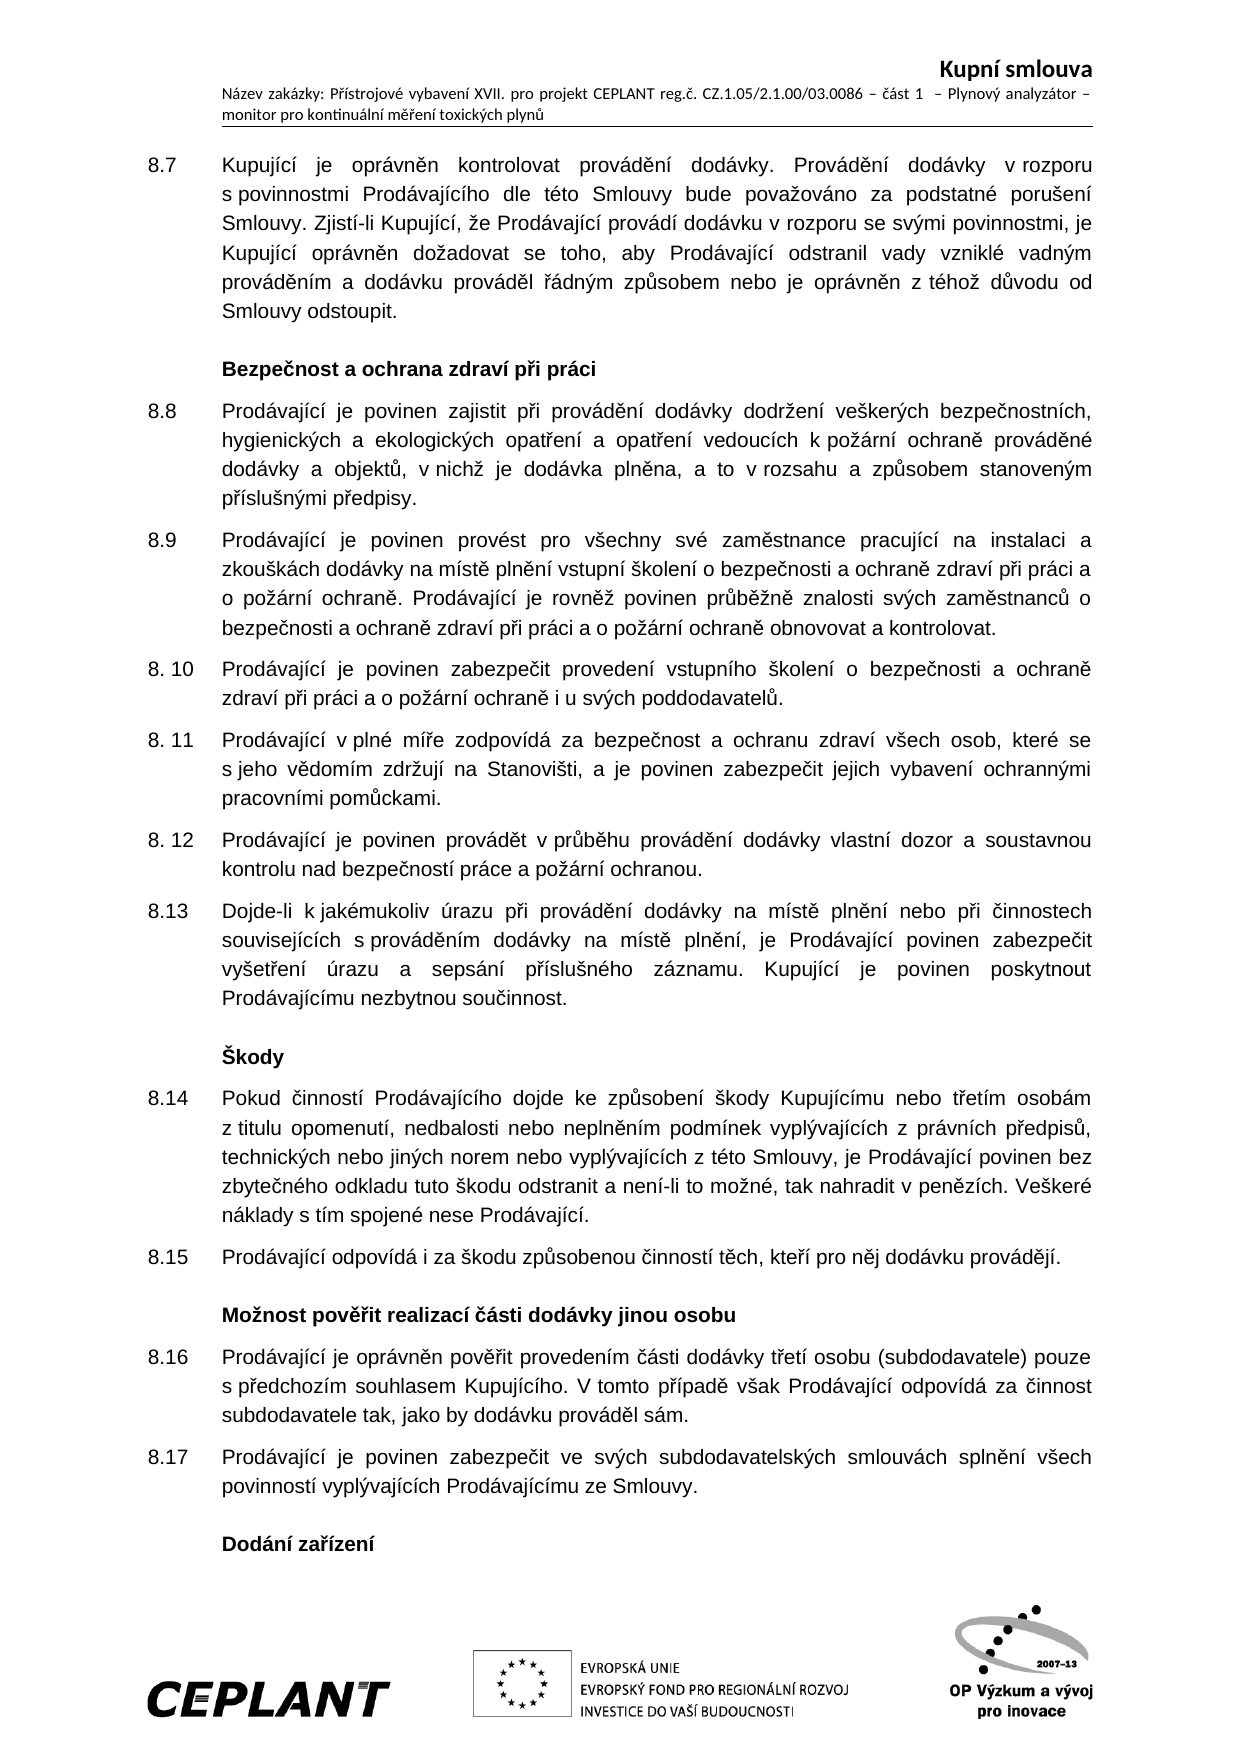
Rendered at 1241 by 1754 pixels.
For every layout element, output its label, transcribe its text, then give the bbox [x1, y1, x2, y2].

text Bezpečnost a ochrana zdraví při práci [222, 352, 1093, 381]
picture [147, 1605, 1093, 1719]
subtitle 8.8 Prodávající je povinen zajistit při provádění dodávky dodržení veškerých bezpečnostních, hygienických a ekologických opatření a opatření vedoucích k požární ochraně prováděné dodávky a objektů, v nichž je dodávka plněna, a to v rozsahu a způsobem stanoveným příslušnými předpisy. [148, 393, 1093, 510]
subtitle 8.13 Dojde-li k jakémukoliv úrazu při provádění dodávky na místě plnění nebo při činnostech souvisejících s prováděním dodávky na místě plnění, je Prodávající povinen zabezpečit vyšetření úrazu a sepsání příslušného záznamu. Kupující je povinen poskytnout Prodávajícímu nezbytnou součinnost. [148, 893, 1093, 1010]
subtitle 8.7 Kupující je oprávněn kontrolovat provádění dodávky. Provádění dodávky v rozporu s povinnostmi Prodávajícího dle této Smlouvy bude považováno za podstatné porušení Smlouvy. Zjistí-li Kupující, že Prodávající provádí dodávku v rozporu se svými povinnostmi, je Kupující oprávněn dožadovat se toho, aby Prodávající odstranil vady vzniklé vadným prováděním a dodávku prováděl řádným způsobem nebo je oprávněn z téhož důvodu od Smlouvy odstoupit. [148, 148, 1093, 323]
subtitle 8.14 Pokud činností Prodávajícího dojde ke způsobení škody Kupujícímu nebo třetím osobám z titulu opomenutí, nedbalosti nebo neplněním podmínek vyplývajících z právních předpisů, technických nebo jiných norem nebo vyplývajících z této Smlouvy, je Prodávající povinen bez zbytečného odkladu tuto škodu odstranit a není-li to možné, tak nahradit v penězích. Veškeré náklady s tím spojené nese Prodávající. [148, 1081, 1093, 1227]
subtitle 8.17 Prodávající je povinen zabezpečit ve svých subdodavatelských smlouvách splnění všech povinností vyplývajících Prodávajícímu ze Smlouvy. [148, 1439, 1093, 1498]
text Možnost pověřit realizací části dodávky jinou osobu [222, 1298, 1093, 1327]
subtitle 8.16 Prodávající je oprávněn pověřit provedením části dodávky třetí osobu (subdodavatele) pouze s předchozím souhlasem Kupujícího. V tomto případě však Prodávající odpovídá za činnost subdodavatele tak, jako by dodávku prováděl sám. [148, 1339, 1093, 1427]
subtitle 8. 10 Prodávající je povinen zabezpečit provedení vstupního školení o bezpečnosti a ochraně zdraví při práci a o požární ochraně i u svých poddodavatelů. [148, 652, 1093, 710]
subtitle 8. 11 Prodávající v plné míře zodpovídá za bezpečnost a ochranu zdraví všech osob, které se s jeho vědomím zdržují na Stanovišti, a je povinen zabezpečit jejich vybavení ochrannými pracovními pomůckami. [148, 723, 1093, 810]
subtitle 8. 12 Prodávající je povinen provádět v průběhu provádění dodávky vlastní dozor a soustavnou kontrolu nad bezpečností práce a požární ochranou. [148, 823, 1093, 881]
subtitle 8.9 Prodávající je povinen provést pro všechny své zaměstnance pracující na instalaci a zkouškách dodávky na místě plnění vstupní školení o bezpečnosti a ochraně zdraví při práci a o požární ochraně. Prodávající je rovněž povinen průběžně znalosti svých zaměstnanců o bezpečnosti a ochraně zdraví při práci a o požární ochraně obnovovat a kontrolovat. [148, 523, 1093, 639]
text Škody [222, 1039, 1093, 1068]
subtitle 8.15 Prodávající odpovídá i za škodu způsobenou činností těch, kteří pro něj dodávku provádějí. [148, 1239, 1093, 1268]
text Dodání zařízení [222, 1527, 1093, 1556]
